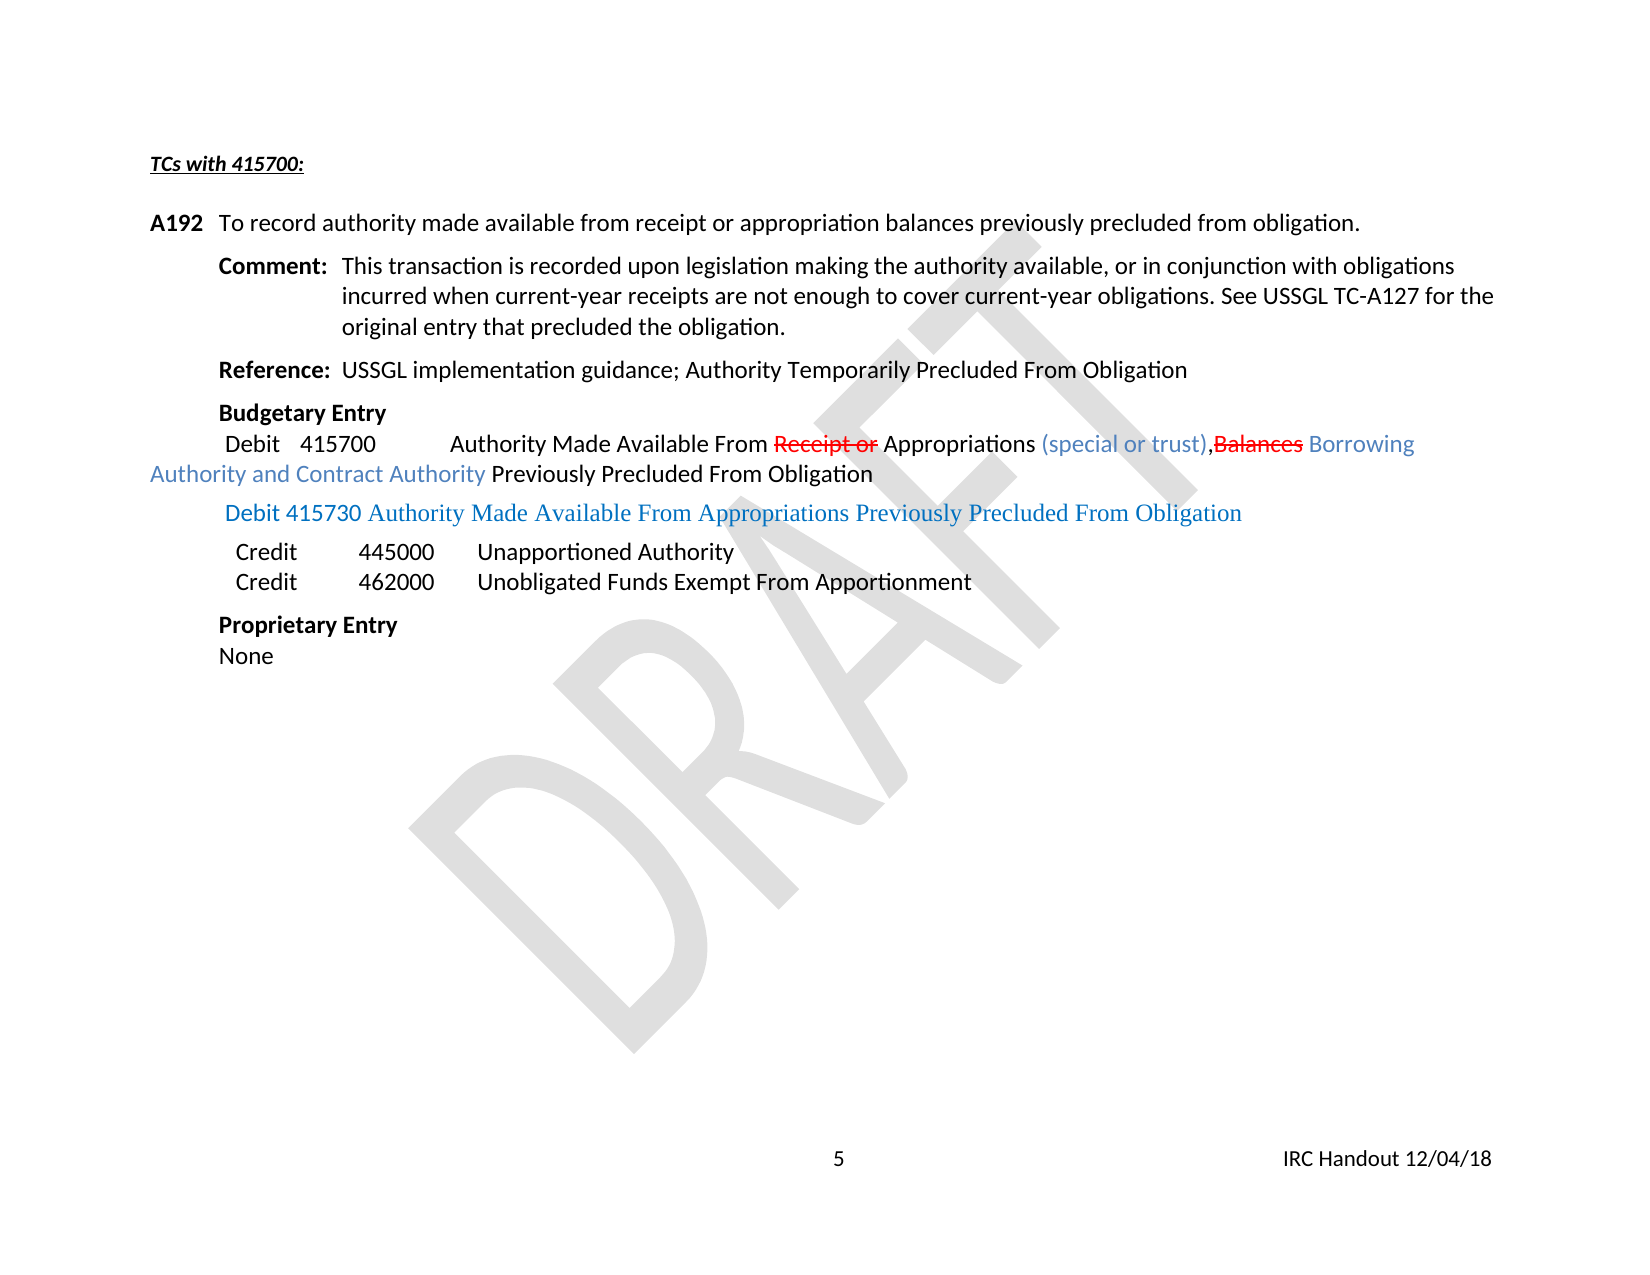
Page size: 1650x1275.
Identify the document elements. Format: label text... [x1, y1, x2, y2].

text Credit 462000 Unobligated Funds Exempt From Apportionment [150, 567, 1500, 597]
text Budgetary Entry [150, 397, 1500, 428]
text Proprietary Entry [150, 609, 1500, 640]
text A192 To record authority made available from receipt or appropriation balances previously precluded from obligation. [150, 207, 1500, 238]
text Comment: This transaction is recorded upon legislation making the authority available, or in conjunction with obligations incurred when current-year receipts are not enough to cover current-year obligations. See USSGL TC-A127 for the original entry that precluded the obligation. [150, 250, 1500, 342]
text None [150, 640, 1500, 671]
text Debit 415700 Authority Made Available From Receipt or Appropriations (special or trust),Balances Borrowing Authority and Contract Authority Previously Precluded From Obligation [150, 428, 1500, 489]
text Credit 445000 Unapportioned Authority [150, 536, 1500, 567]
text Debit 415730 Authority Made Available From Appropriations Previously Precluded From Obligation [150, 497, 1500, 528]
text Reference: USSGL implementation guidance; Authority Temporarily Precluded From Obligation [150, 354, 1500, 385]
text TCs with 415700: [150, 150, 1500, 177]
